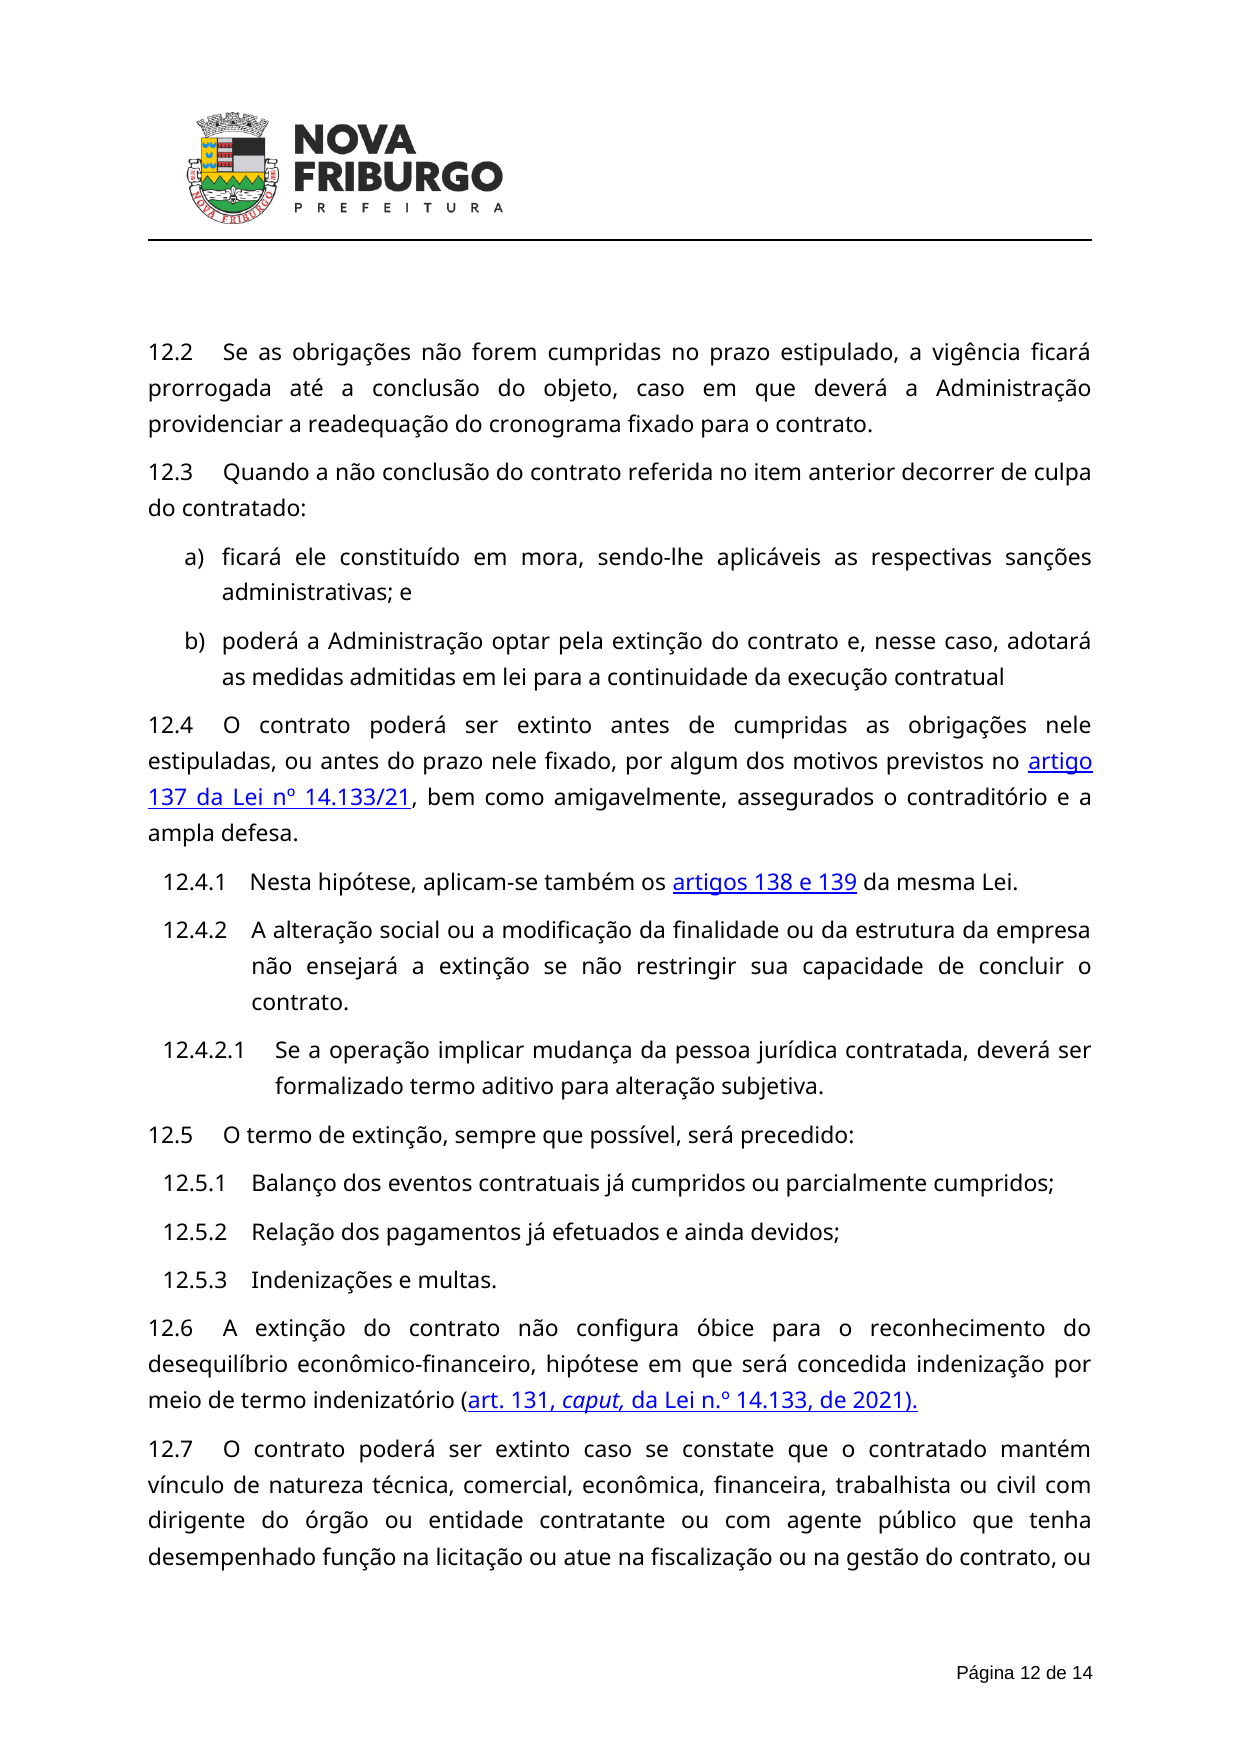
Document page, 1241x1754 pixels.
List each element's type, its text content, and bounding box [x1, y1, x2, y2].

list Nesta hipótese, aplicam-se também os artigos 138 e 139 da mesma Lei. [162, 865, 1092, 897]
list O termo de extinção, sempre que possível, será precedido: [148, 1118, 1092, 1150]
list poderá a Administração optar pela extinção do contrato e, nesse caso, adotará as medidas admitidas em lei para a continuidade da execução contratual [184, 625, 1092, 692]
list A extinção do contrato não configura óbice para o reconhecimento do desequilíbrio econômico-financeiro, hipótese em que será concedida indenização por meio de termo indenizatório (art. 131, caput, da Lei n.º 14.133, de 2021). [148, 1312, 1092, 1415]
list Se a operação implicar mudança da pessoa jurídica contratada, deverá ser formalizado termo aditivo para alteração subjetiva. [162, 1034, 1092, 1101]
list Balanço dos eventos contratuais já cumpridos ou parcialmente cumpridos; [162, 1167, 1092, 1198]
list Se as obrigações não forem cumpridas no prazo estipulado, a vigência ficará prorrogada até a conclusão do objeto, caso em que deverá a Administração providenciar a readequação do cronograma fixado para o contrato. [148, 336, 1092, 439]
list ficará ele constituído em mora, sendo-lhe aplicáveis as respectivas sanções administrativas; e [184, 540, 1092, 608]
picture [147, 100, 542, 238]
list Indenizações e multas. [162, 1264, 1092, 1295]
list O contrato poderá ser extinto antes de cumpridas as obrigações nele estipuladas, ou antes do prazo nele fixado, por algum dos motivos previstos no artigo 137 da Lei nº 14.133/21, bem como amigavelmente, assegurados o contraditório e a ampla defesa. [148, 709, 1092, 848]
list Quando a não conclusão do contrato referida no item anterior decorrer de culpa do contratado: [148, 456, 1092, 523]
list A alteração social ou a modificação da finalidade ou da estrutura da empresa não ensejará a extinção se não restringir sua capacidade de concluir o contrato. [162, 914, 1092, 1017]
list Relação dos pagamentos já efetuados e ainda devidos; [162, 1215, 1092, 1247]
